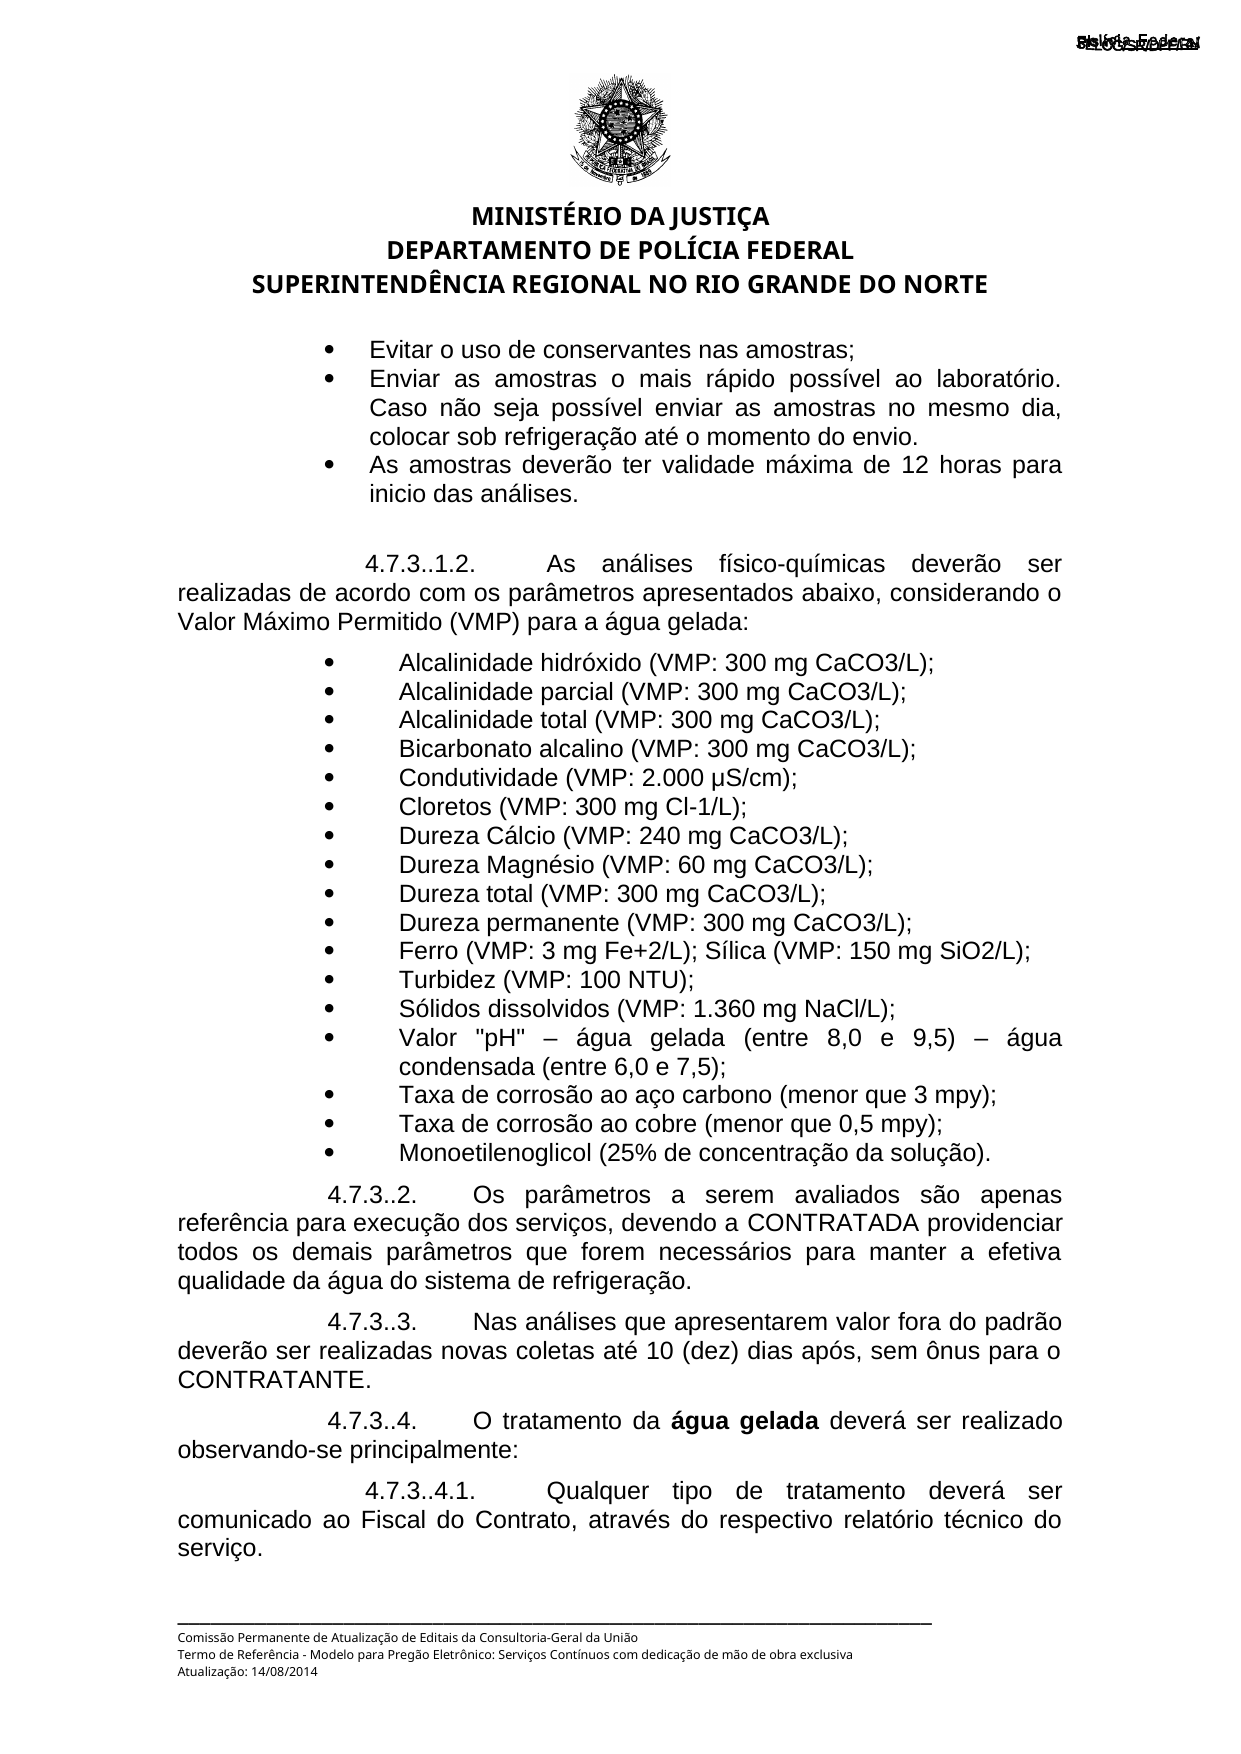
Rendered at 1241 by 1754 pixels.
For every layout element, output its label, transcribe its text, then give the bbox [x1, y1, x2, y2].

list Dureza total (VMP: 300 mg CaCO3/L); [252, 879, 1063, 907]
list Dureza Cálcio (VMP: 240 mg CaCO3/L); [252, 821, 1063, 850]
list Condutividade (VMP: 2.000 μS/cm); [252, 763, 1063, 792]
list Alcalinidade parcial (VMP: 300 mg CaCO3/L); [252, 677, 1063, 706]
list Bicarbonato alcalino (VMP: 300 mg CaCO3/L); [252, 734, 1063, 763]
list Evitar o uso de conservantes nas amostras; [325, 335, 1063, 364]
list Enviar as amostras o mais rápido possível ao laboratório. Caso não seja possível enviar as amostras no mesmo dia, colocar sob refrigeração até o momento do envio. [325, 364, 1063, 450]
list Sólidos dissolvidos (VMP: 1.360 mg NaCl/L); [252, 994, 1063, 1023]
list Valor "pH" – água gelada (entre 8,0 e 9,5) – água condensada (entre 6,0 e 7,5); [325, 1023, 1063, 1081]
list As análises físico-químicas deverão ser realizadas de acordo com os parâmetros apresentados abaixo, considerando o Valor Máximo Permitido (VMP) para a água gelada: [177, 549, 1063, 635]
list Dureza Magnésio (VMP: 60 mg CaCO3/L); [252, 850, 1063, 879]
list Ferro (VMP: 3 mg Fe+2/L); Sílica (VMP: 150 mg SiO2/L); [252, 936, 1063, 965]
list Alcalinidade total (VMP: 300 mg CaCO3/L); [252, 706, 1063, 734]
list Taxa de corrosão ao cobre (menor que 0,5 mpy); [252, 1109, 1063, 1138]
list Os parâmetros a serem avaliados são apenas referência para execução dos serviços, devendo a CONTRATADA providenciar todos os demais parâmetros que forem necessários para manter a efetiva qualidade da água do sistema de refrigeração. [177, 1179, 1063, 1294]
list Nas análises que apresentarem valor fora do padrão deverão ser realizadas novas coletas até 10 (dez) dias após, sem ônus para o CONTRATANTE. [177, 1307, 1063, 1393]
list As amostras deverão ter validade máxima de 12 horas para inicio das análises. [325, 450, 1063, 508]
list Qualquer tipo de tratamento deverá ser comunicado ao Fiscal do Contrato, através do respectivo relatório técnico do serviço. [177, 1476, 1063, 1562]
list Monoetilenoglicol (25% de concentração da solução). [252, 1138, 1063, 1167]
list O tratamento da água gelada deverá ser realizado observando-se principalmente: [177, 1406, 1063, 1463]
picture [568, 73, 672, 187]
list Cloretos (VMP: 300 mg Cl-1/L); [252, 792, 1063, 821]
list Turbidez (VMP: 100 NTU); [252, 965, 1063, 994]
list Taxa de corrosão ao aço carbono (menor que 3 mpy); [252, 1081, 1063, 1109]
list Dureza permanente (VMP: 300 mg CaCO3/L); [252, 907, 1063, 936]
list Alcalinidade hidróxido (VMP: 300 mg CaCO3/L); [252, 648, 1063, 677]
